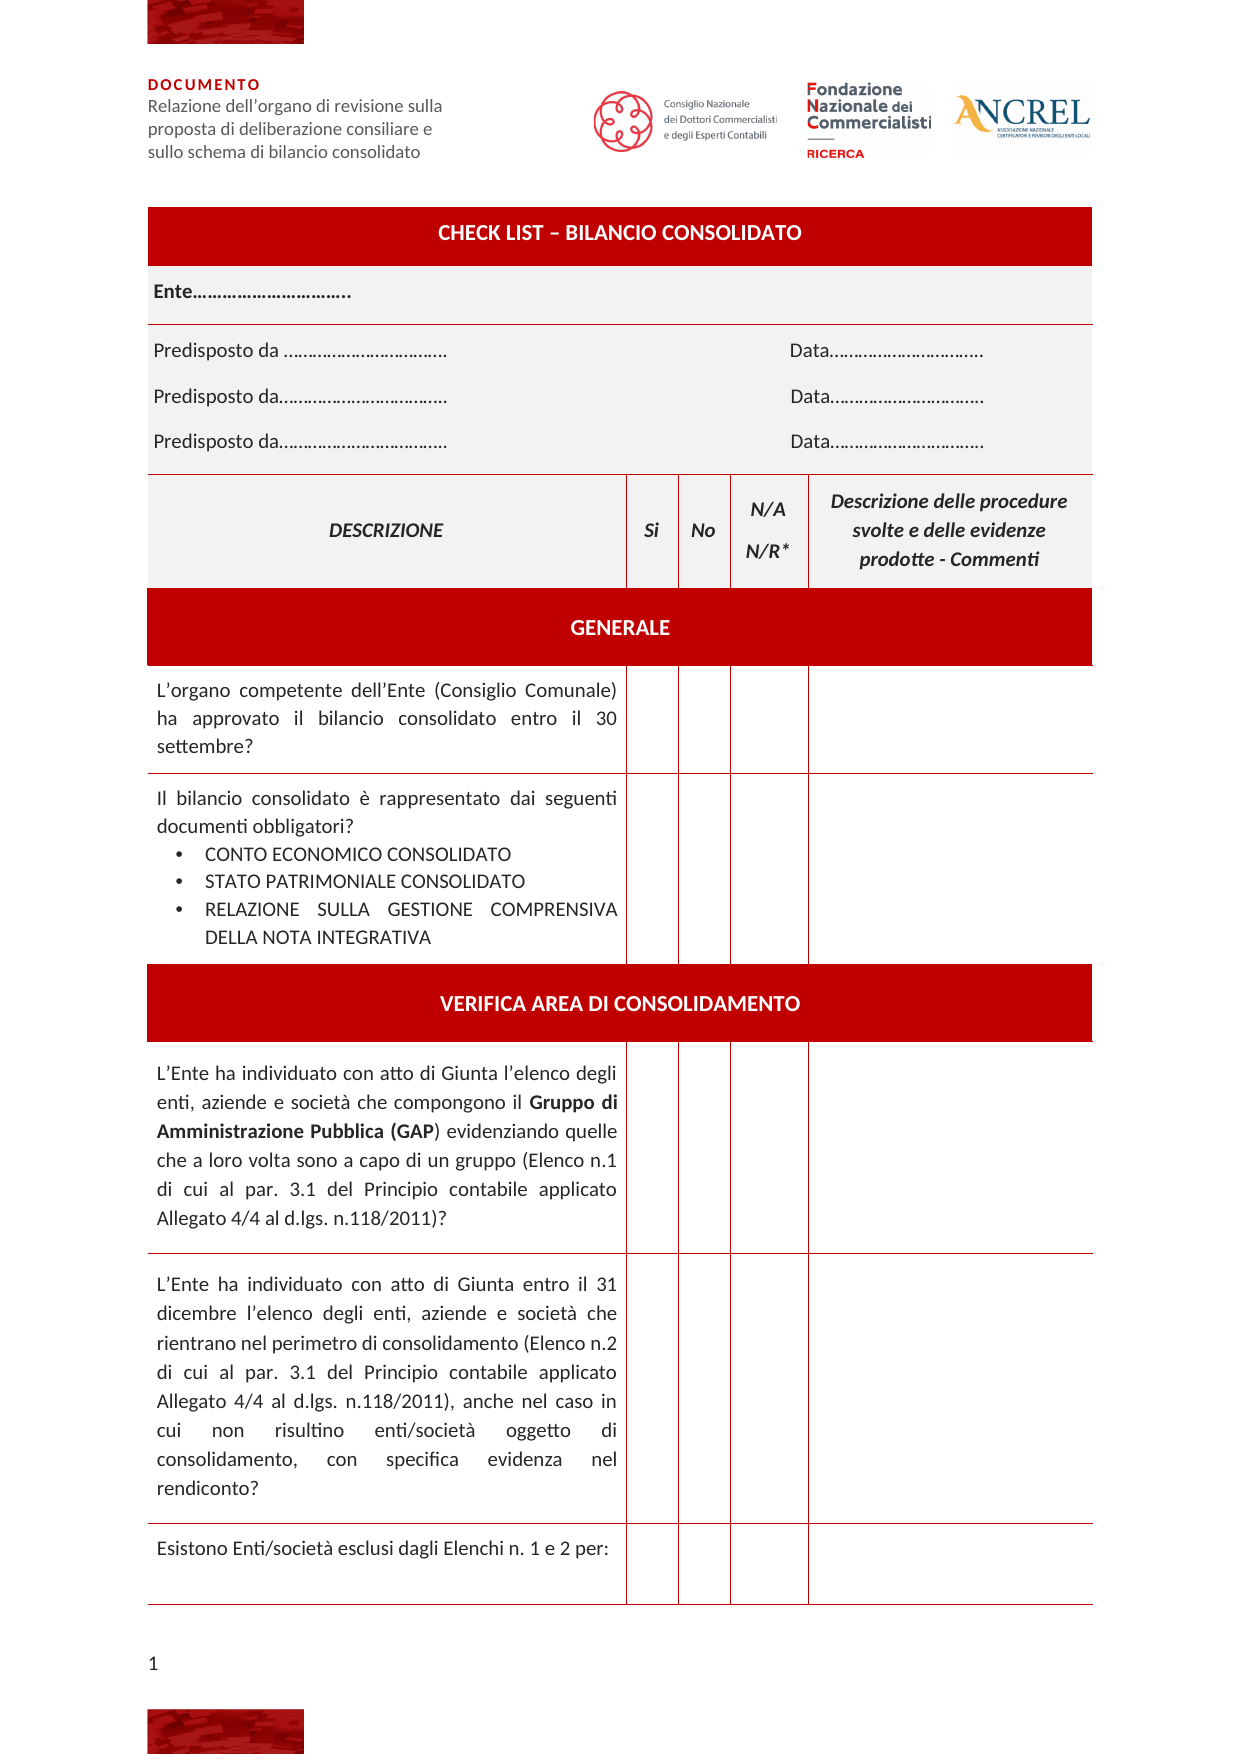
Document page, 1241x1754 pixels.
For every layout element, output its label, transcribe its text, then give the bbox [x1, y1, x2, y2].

table_cell [731, 774, 808, 964]
table_cell DESCRIZIONE [148, 475, 626, 588]
table_cell [731, 1042, 808, 1253]
table_cell [627, 1524, 678, 1603]
table_cell Ente………………………….. [148, 266, 1092, 324]
table_cell Descrizione delle procedure svolte e delle evidenze prodotte - Commenti [809, 475, 1092, 588]
table_cell VERIFICA AREA DI CONSOLIDAMENTO [148, 964, 1092, 1041]
table_cell [679, 774, 730, 964]
picture [593, 91, 777, 152]
table_cell No [679, 475, 730, 588]
table_cell [809, 1254, 1092, 1523]
table_cell [809, 1524, 1092, 1603]
table_cell [731, 666, 808, 773]
table_cell [679, 1524, 730, 1603]
table_cell [627, 666, 678, 773]
picture [148, 0, 304, 44]
table_cell [679, 666, 730, 773]
table_cell [809, 666, 1092, 773]
table_cell [627, 1254, 678, 1523]
table_cell [679, 1042, 730, 1253]
table_cell Il bilancio consolidato è rappresentato dai seguenti documenti obbligatori? CONTO ECONOMICO CONSOLIDATO STATO PATRIMONIALE CONSOLIDATO RELAZIONE SULLA GESTIONE COMPRENSIVA DELLA NOTA INTEGRATIVA [148, 774, 626, 964]
table_cell [731, 1524, 808, 1603]
table_cell GENERALE [148, 588, 1092, 665]
picture [951, 84, 1094, 153]
table_cell [809, 774, 1092, 964]
table_cell [731, 1254, 808, 1523]
table_cell [627, 774, 678, 964]
table_header CHECK LIST – BILANCIO CONSOLIDATO [148, 207, 1092, 266]
table_cell [679, 1254, 730, 1523]
table_cell [627, 1042, 678, 1253]
table_cell N/A N/R* [731, 475, 808, 588]
table_cell Si [627, 475, 678, 588]
table_cell L’Ente ha individuato con atto di Giunta l’elenco degli enti, aziende e società che compongono il Gruppo di Amministrazione Pubblica (GAP) evidenziando quelle che a loro volta sono a capo di un gruppo (Elenco n.1 di cui al par. 3.1 del Principio contabile applicato Allegato 4/4 al d.lgs. n.118/2011)? [148, 1042, 626, 1253]
picture [148, 1710, 304, 1754]
table_cell [809, 1042, 1092, 1253]
table_cell L’organo competente dell’Ente (Consiglio Comunale) ha approvato il bilancio consolidato entro il 30 settembre? [148, 666, 626, 773]
picture [807, 82, 932, 158]
table_cell L’Ente ha individuato con atto di Giunta entro il 31 dicembre l’elenco degli enti, aziende e società che rientrano nel perimetro di consolidamento (Elenco n.2 di cui al par. 3.1 del Principio contabile applicato Allegato 4/4 al d.lgs. n.118/2011), anche nel caso in cui non risultino enti/società oggetto di consolidamento, con specifica evidenza nel rendiconto? [148, 1254, 626, 1523]
table_cell Predisposto da ……………………………. Data………………………….. Predisposto da…………………………….. Data………………………….. Predisposto da…………………………….. Data………………………….. [148, 325, 1092, 474]
